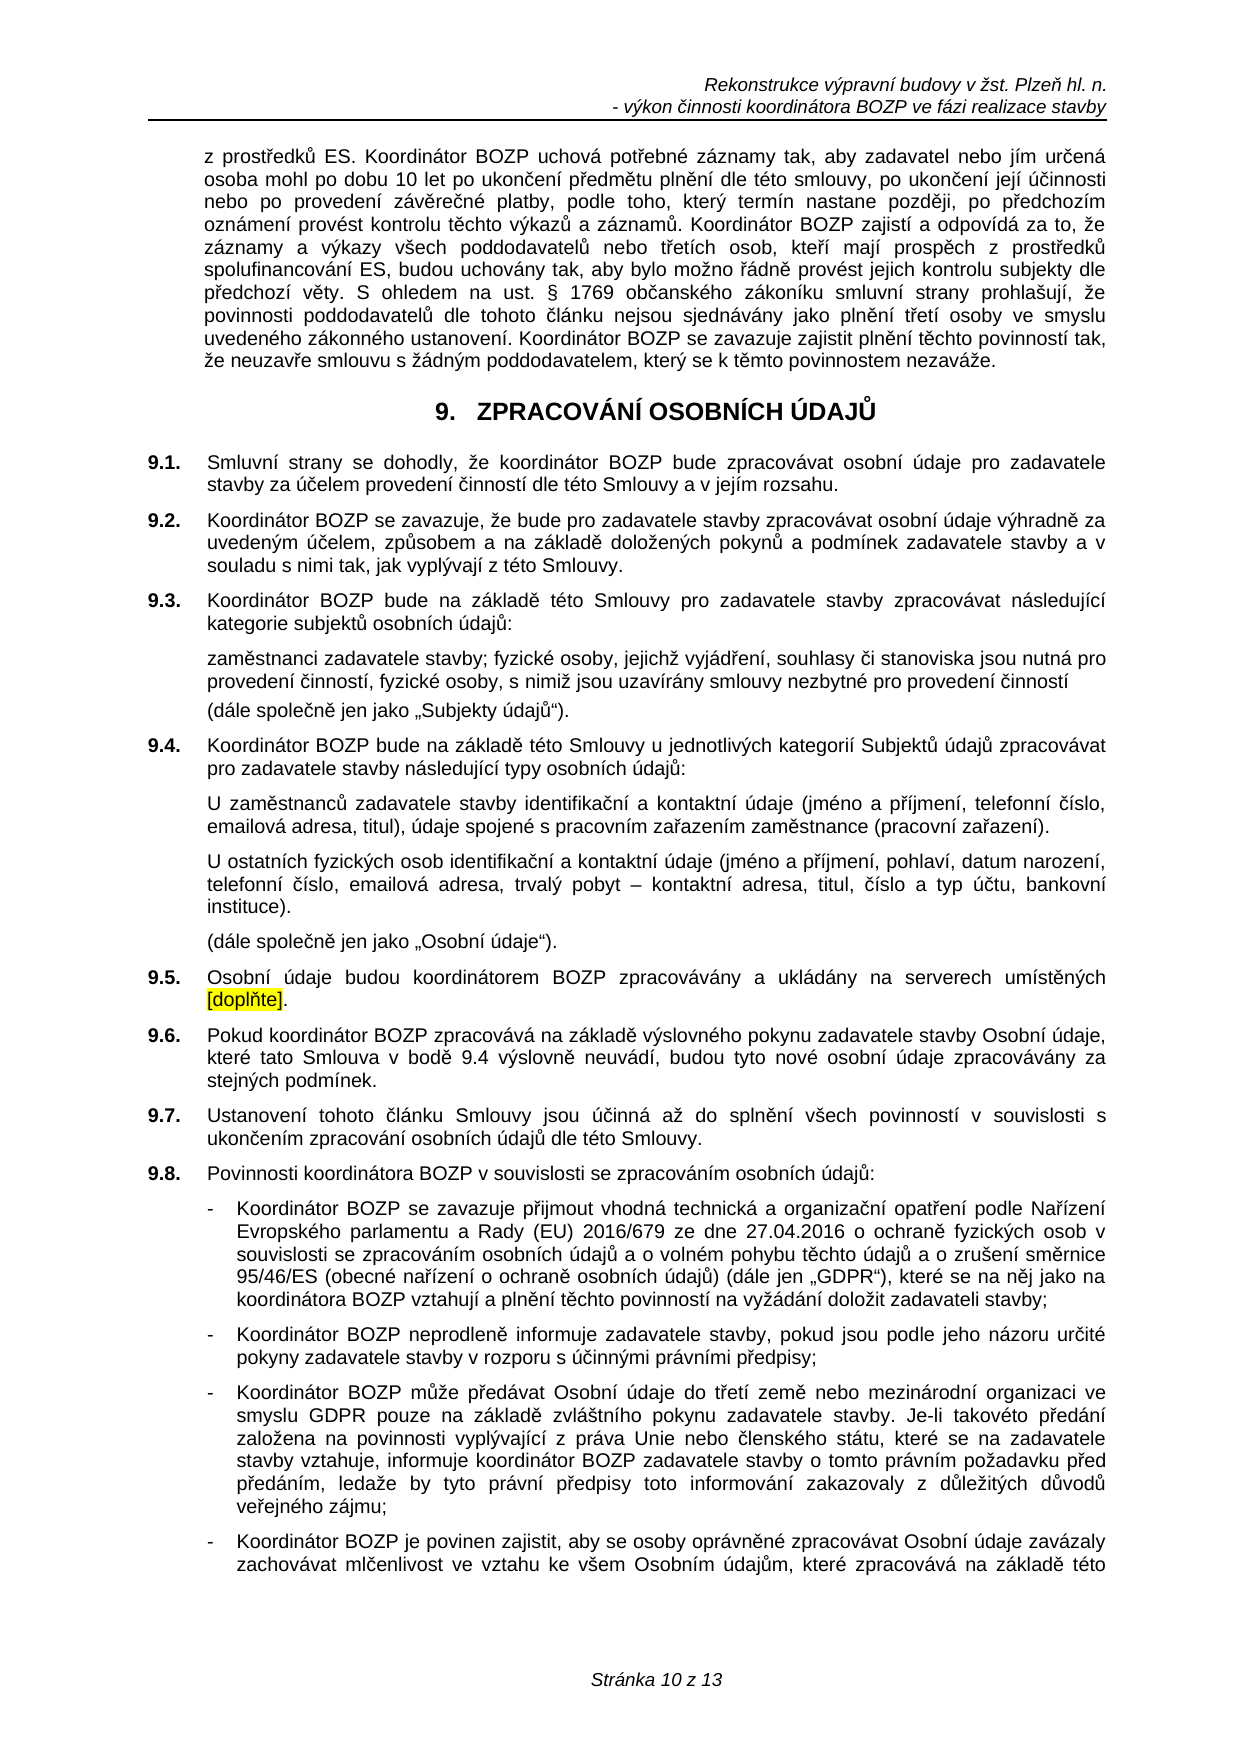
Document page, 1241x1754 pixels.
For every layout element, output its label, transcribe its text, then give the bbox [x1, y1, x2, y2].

text - Koordinátor BOZP se zavazuje přijmout vhodná technická a organizační opatření podle Nařízení Evropského parlamentu a Rady (EU) 2016/679 ze dne 27.04.2016 o ochraně fyzických osob v souvislosti se zpracováním osobních údajů a o volném pohybu těchto údajů a o zrušení směrnice 95/46/ES (obecné nařízení o ochraně osobních údajů) (dále jen „GDPR“), které se na něj jako na koordinátora BOZP vztahují a plnění těchto povinností na vyžádání doložit zadavateli stavby; [207, 1197, 1107, 1311]
text 9.5. Osobní údaje budou koordinátorem BOZP zpracovávány a ukládány na serverech umístěných [doplňte]. [148, 966, 1107, 1011]
text 9.7. Ustanovení tohoto článku Smlouvy jsou účinná až do splnění všech povinností v souvislosti s ukončením zpracování osobních údajů dle této Smlouvy. [148, 1104, 1107, 1149]
text (dále společně jen jako „Osobní údaje“). [207, 930, 1107, 953]
text zaměstnanci zadavatele stavby; fyzické osoby, jejichž vyjádření, souhlasy či stanoviska jsou nutná pro provedení činností, fyzické osoby, s nimiž jsou uzavírány smlouvy nezbytné pro provedení činností [207, 647, 1107, 692]
text - Koordinátor BOZP může předávat Osobní údaje do třetí země nebo mezinárodní organizaci ve smyslu GDPR pouze na základě zvláštního pokynu zadavatele stavby. Je-li takovéto předání založena na povinnosti vyplývající z práva Unie nebo členského státu, které se na zadavatele stavby vztahuje, informuje koordinátor BOZP zadavatele stavby o tomto právním požadavku před předáním, ledaže by tyto právní předpisy toto informování zakazovaly z důležitých důvodů veřejného zájmu; [207, 1381, 1107, 1517]
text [148, 145, 1107, 372]
text 9.4. Koordinátor BOZP bude na základě této Smlouvy u jednotlivých kategorií Subjektů údajů zpracovávat pro zadavatele stavby následující typy osobních údajů: [148, 734, 1107, 779]
text U ostatních fyzických osob identifikační a kontaktní údaje (jméno a příjmení, pohlaví, datum narození, telefonní číslo, emailová adresa, trvalý pobyt – kontaktní adresa, titul, číslo a typ účtu, bankovní instituce). [207, 850, 1107, 918]
text 9.1. Smluvní strany se dohodly, že koordinátor BOZP bude zpracovávat osobní údaje pro zadavatele stavby za účelem provedení činností dle této Smlouvy a v jejím rozsahu. [148, 451, 1107, 496]
text 9.2. Koordinátor BOZP se zavazuje, že bude pro zadavatele stavby zpracovávat osobní údaje výhradně za uvedeným účelem, způsobem a na základě doložených pokynů a podmínek zadavatele stavby a v souladu s nimi tak, jak vyplývají z této Smlouvy. [148, 508, 1107, 577]
text 9.3. Koordinátor BOZP bude na základě této Smlouvy pro zadavatele stavby zpracovávat následující kategorie subjektů osobních údajů: [148, 589, 1107, 634]
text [207, 1530, 1107, 1575]
text U zaměstnanců zadavatele stavby identifikační a kontaktní údaje (jméno a příjmení, telefonní číslo, emailová adresa, titul), údaje spojené s pracovním zařazením zaměstnance (pracovní zařazení). [207, 792, 1107, 837]
text (dále společně jen jako „Subjekty údajů“). [207, 699, 1107, 721]
text 9. ZPRACOVÁNÍ osobních údajů [204, 397, 1107, 426]
text - Koordinátor BOZP neprodleně informuje zadavatele stavby, pokud jsou podle jeho názoru určité pokyny zadavatele stavby v rozporu s účinnými právními předpisy; [207, 1323, 1107, 1369]
text 9.8. Povinnosti koordinátora BOZP v souvislosti se zpracováním osobních údajů: [148, 1162, 1107, 1185]
text 9.6. Pokud koordinátor BOZP zpracovává na základě výslovného pokynu zadavatele stavby Osobní údaje, které tato Smlouva v bodě 9.4 výslovně neuvádí, budou tyto nové osobní údaje zpracovávány za stejných podmínek. [148, 1023, 1107, 1092]
